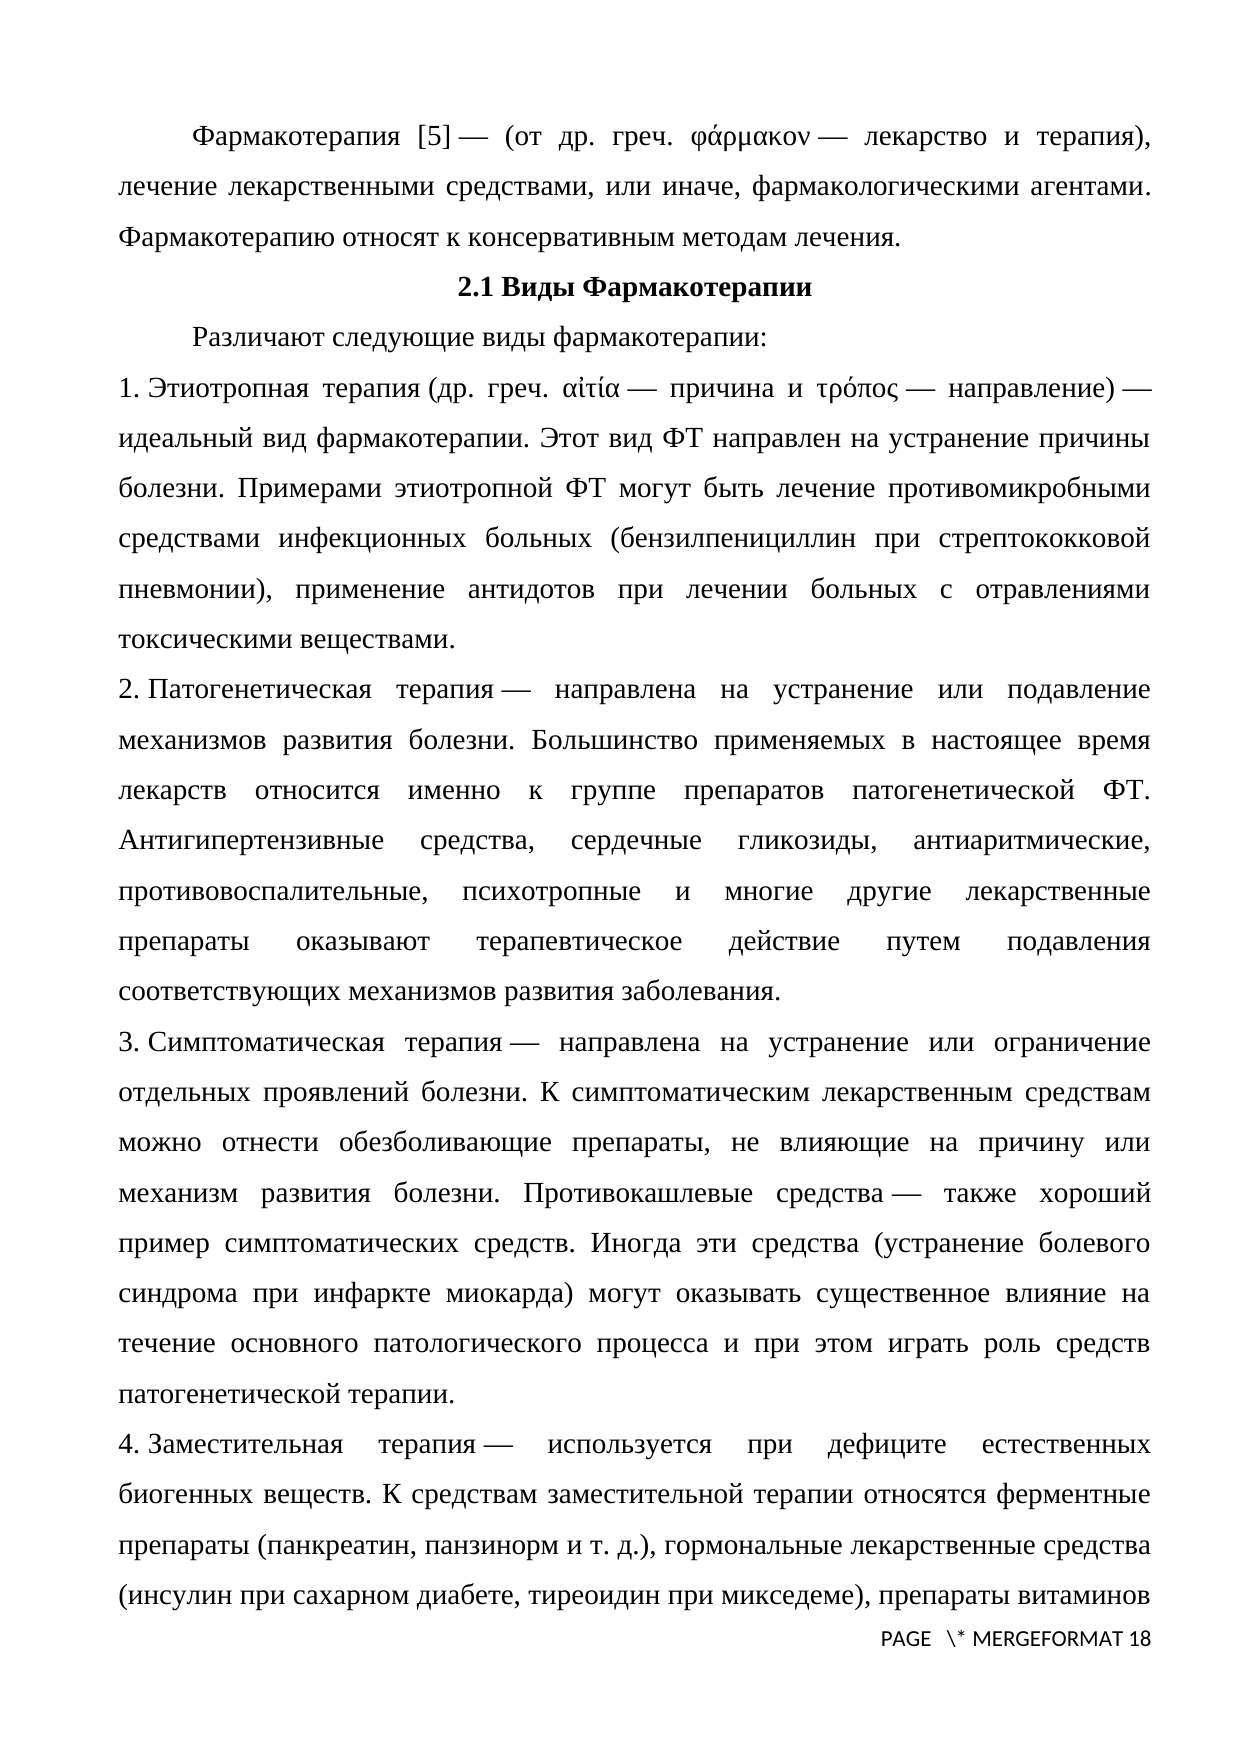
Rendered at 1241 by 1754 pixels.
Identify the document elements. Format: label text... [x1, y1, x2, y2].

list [118, 1426, 1152, 1611]
list Симптоматическая терапия — направлена на устранение или ограничение отдельных проявлений болезни. К симптоматическим лекарственным средствам можно отнести обезболивающие препараты, не влияющие на причину или механизм развития болезни. Противокашлевые средства — также хороший пример симптоматических средств. Иногда эти средства (устранение болевого синдрома при инфаркте миокарда) могут оказывать существенное влияние на течение основного патологического процесса и при этом играть роль средств патогенетической терапии. [118, 1024, 1152, 1409]
text 2.1 Виды Фармакотерапии [118, 269, 1152, 303]
text Фармакотерапия [5] — (от др. греч. φάρμακον — лекарство и терапия), лечение лекарственными средствами, или иначе, фармакологическими агентами. Фармакотерапию относят к консервативным методам лечения. [118, 118, 1152, 252]
list Патогенетическая терапия — направлена на устранение или подавление механизмов развития болезни. Большинство применяемых в настоящее время лекарств относится именно к группе препаратов патогенетической ФТ. Антигипертензивные средства, сердечные гликозиды, антиаритмические, противовоспалительные, психотропные и многие другие лекарственные препараты оказывают терапевтическое действие путем подавления соответствующих механизмов развития заболевания. [118, 672, 1152, 1007]
text Различают следующие виды фармакотерапии: [118, 319, 1152, 353]
list Этиотропная терапия (др. греч. αἰτία — причина и τρόπος — направление) — идеальный вид фармакотерапии. Этот вид ФТ направлен на устранение причины болезни. Примерами этиотропной ФТ могут быть лечение противомикробными средствами инфекционных больных (бензилпенициллин при стрептококковой пневмонии), применение антидотов при лечении больных с отравлениями токсическими веществами. [118, 370, 1152, 655]
